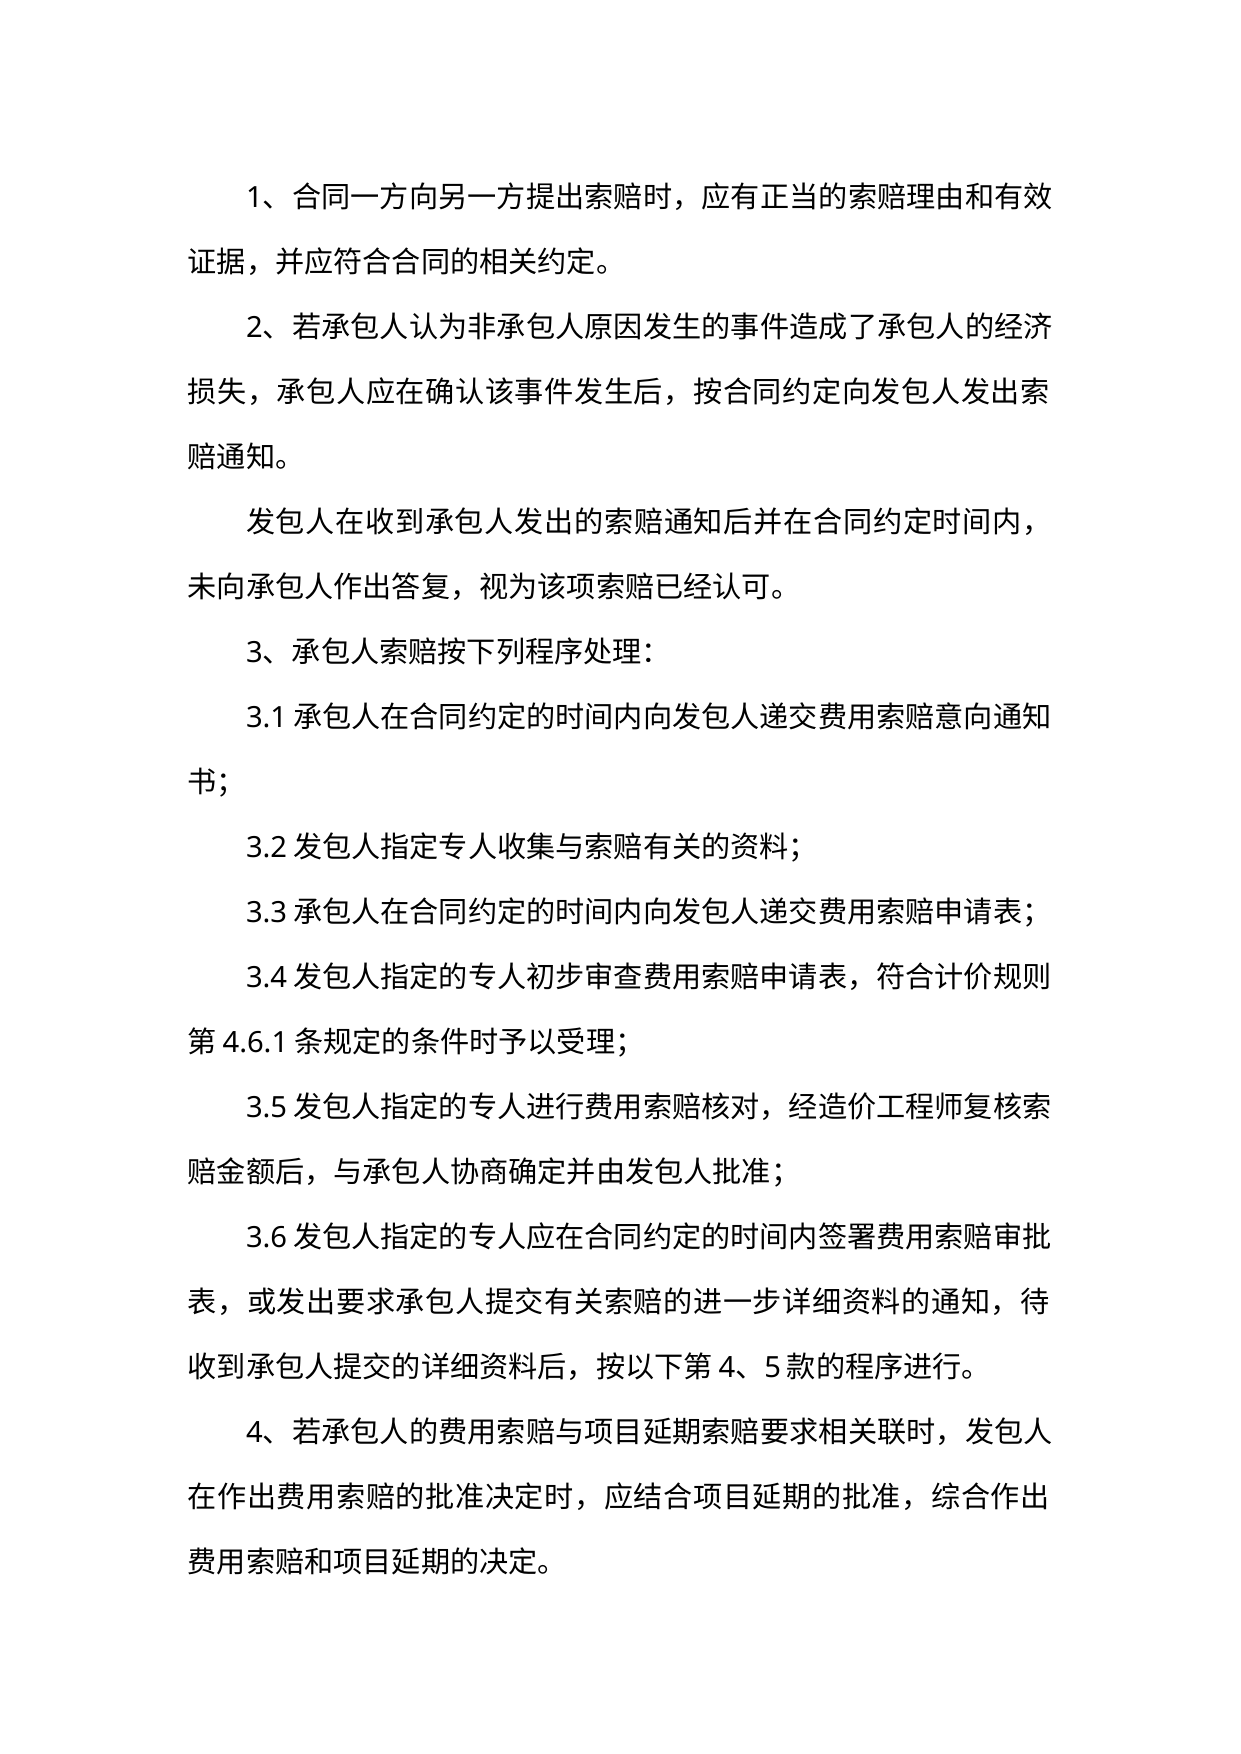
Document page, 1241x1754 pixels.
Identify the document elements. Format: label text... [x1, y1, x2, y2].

text 3.5发包人指定的专人进行费用索赔核对，经造价工程师复核索赔金额后，与承包人协商确定并由发包人批准； [187, 1072, 1053, 1202]
text 2、若承包人认为非承包人原因发生的事件造成了承包人的经济损失，承包人应在确认该事件发生后，按合同约定向发包人发出索赔通知。 [187, 292, 1053, 487]
text 发包人在收到承包人发出的索赔通知后并在合同约定时间内，未向承包人作出答复，视为该项索赔已经认可。 [187, 487, 1053, 617]
text 3.2发包人指定专人收集与索赔有关的资料； [187, 812, 1053, 877]
text 3.1承包人在合同约定的时间内向发包人递交费用索赔意向通知书； [187, 682, 1053, 812]
text 3.3承包人在合同约定的时间内向发包人递交费用索赔申请表； [187, 877, 1053, 942]
text 1、合同一方向另一方提出索赔时，应有正当的索赔理由和有效证据，并应符合合同的相关约定。 [187, 162, 1053, 292]
text 3.4发包人指定的专人初步审查费用索赔申请表，符合计价规则第4.6.1条规定的条件时予以受理； [187, 942, 1053, 1072]
text 3.6发包人指定的专人应在合同约定的时间内签署费用索赔审批表，或发出要求承包人提交有关索赔的进一步详细资料的通知，待收到承包人提交的详细资料后，按以下第4、5款的程序进行。 [187, 1202, 1053, 1397]
text 3、承包人索赔按下列程序处理： [187, 617, 1053, 682]
text 4、若承包人的费用索赔与项目延期索赔要求相关联时，发包人在作出费用索赔的批准决定时，应结合项目延期的批准，综合作出费用索赔和项目延期的决定。 [187, 1397, 1053, 1592]
